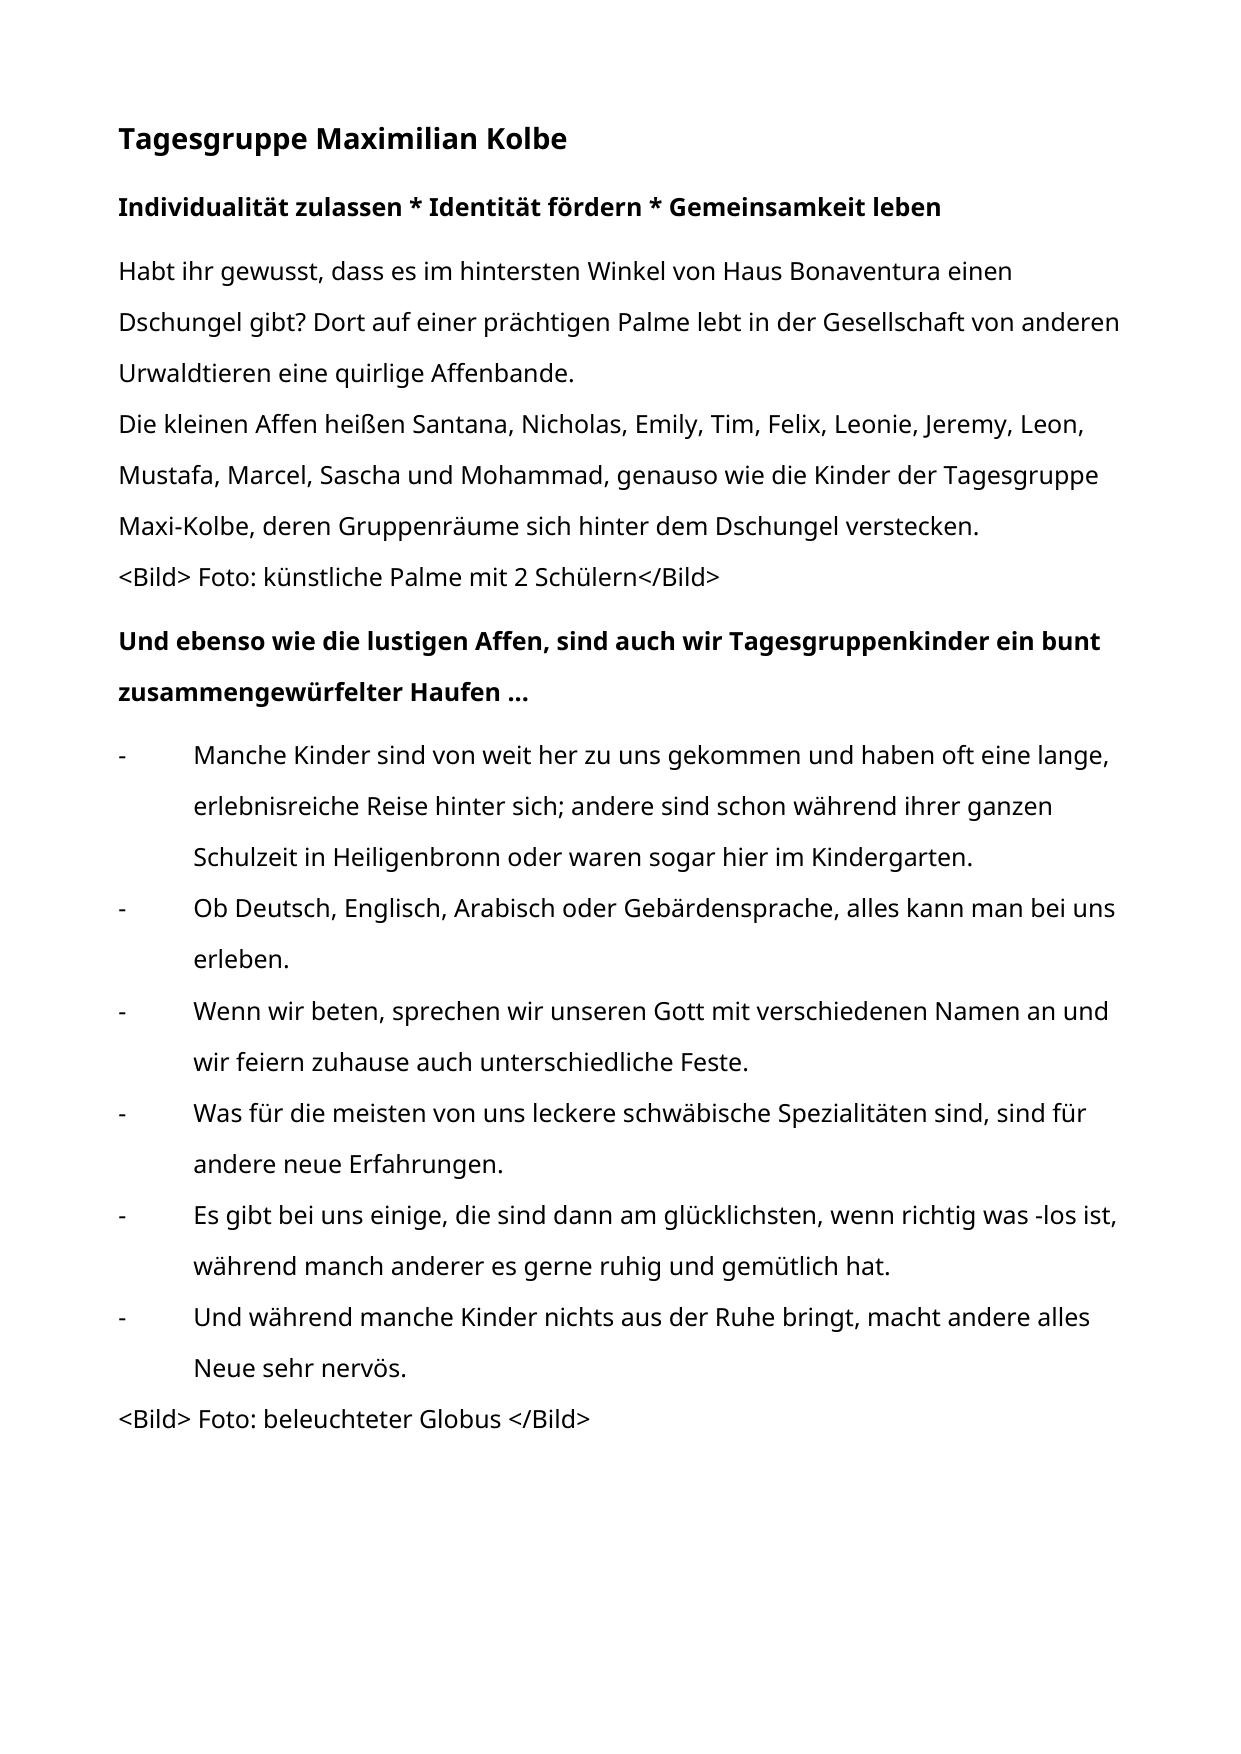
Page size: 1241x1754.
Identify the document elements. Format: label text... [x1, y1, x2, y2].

subtitle Tagesgruppe Maximilian Kolbe [118, 118, 1122, 158]
list - Manche Kinder sind von weit her zu uns gekommen und haben oft eine lange, erlebnisreiche Reise hinter sich; andere sind schon während ihrer ganzen Schulzeit in Heiligenbronn oder waren sogar hier im Kindergarten. [118, 738, 1122, 874]
text <Bild> Foto: künstliche Palme mit 2 Schülern</Bild> [118, 560, 1122, 594]
list - Es gibt bei uns einige, die sind dann am glücklichsten, wenn richtig was -los ist, während manch anderer es gerne ruhig und gemütlich hat. [118, 1197, 1122, 1282]
text Habt ihr gewusst, dass es im hintersten Winkel von Haus Bonaventura einen Dschungel gibt? Dort auf einer prächtigen Palme lebt in der Gesellschaft von anderen Urwaldtieren eine quirlige Affenbande. [118, 254, 1122, 390]
subtitle Individualität zulassen * Identität fördern * Gemeinsamkeit leben [118, 190, 1122, 224]
list - Wenn wir beten, sprechen wir unseren Gott mit verschiedenen Namen an und wir feiern zuhause auch unterschiedliche Feste. [118, 993, 1122, 1078]
text <Bild> Foto: beleuchteter Globus </Bild> [118, 1402, 1122, 1436]
subtitle Und ebenso wie die lustigen Affen, sind auch wir Tagesgruppenkinder ein bunt zusammengewürfelter Haufen ... [118, 623, 1122, 708]
text Die kleinen Affen heißen Santana, Nicholas, Emily, Tim, Felix, Leonie, Jeremy, Leon, Mustafa, Marcel, Sascha und Mohammad, genauso wie die Kinder der Tagesgruppe Maxi-Kolbe, deren Gruppenräume sich hinter dem Dschungel verstecken. [118, 407, 1122, 543]
list - Ob Deutsch, Englisch, Arabisch oder Gebärdensprache, alles kann man bei uns erleben. [118, 891, 1122, 976]
list - Und während manche Kinder nichts aus der Ruhe bringt, macht andere alles Neue sehr nervös. [118, 1299, 1122, 1384]
list - Was für die meisten von uns leckere schwäbische Spezialitäten sind, sind für andere neue Erfahrungen. [118, 1095, 1122, 1180]
